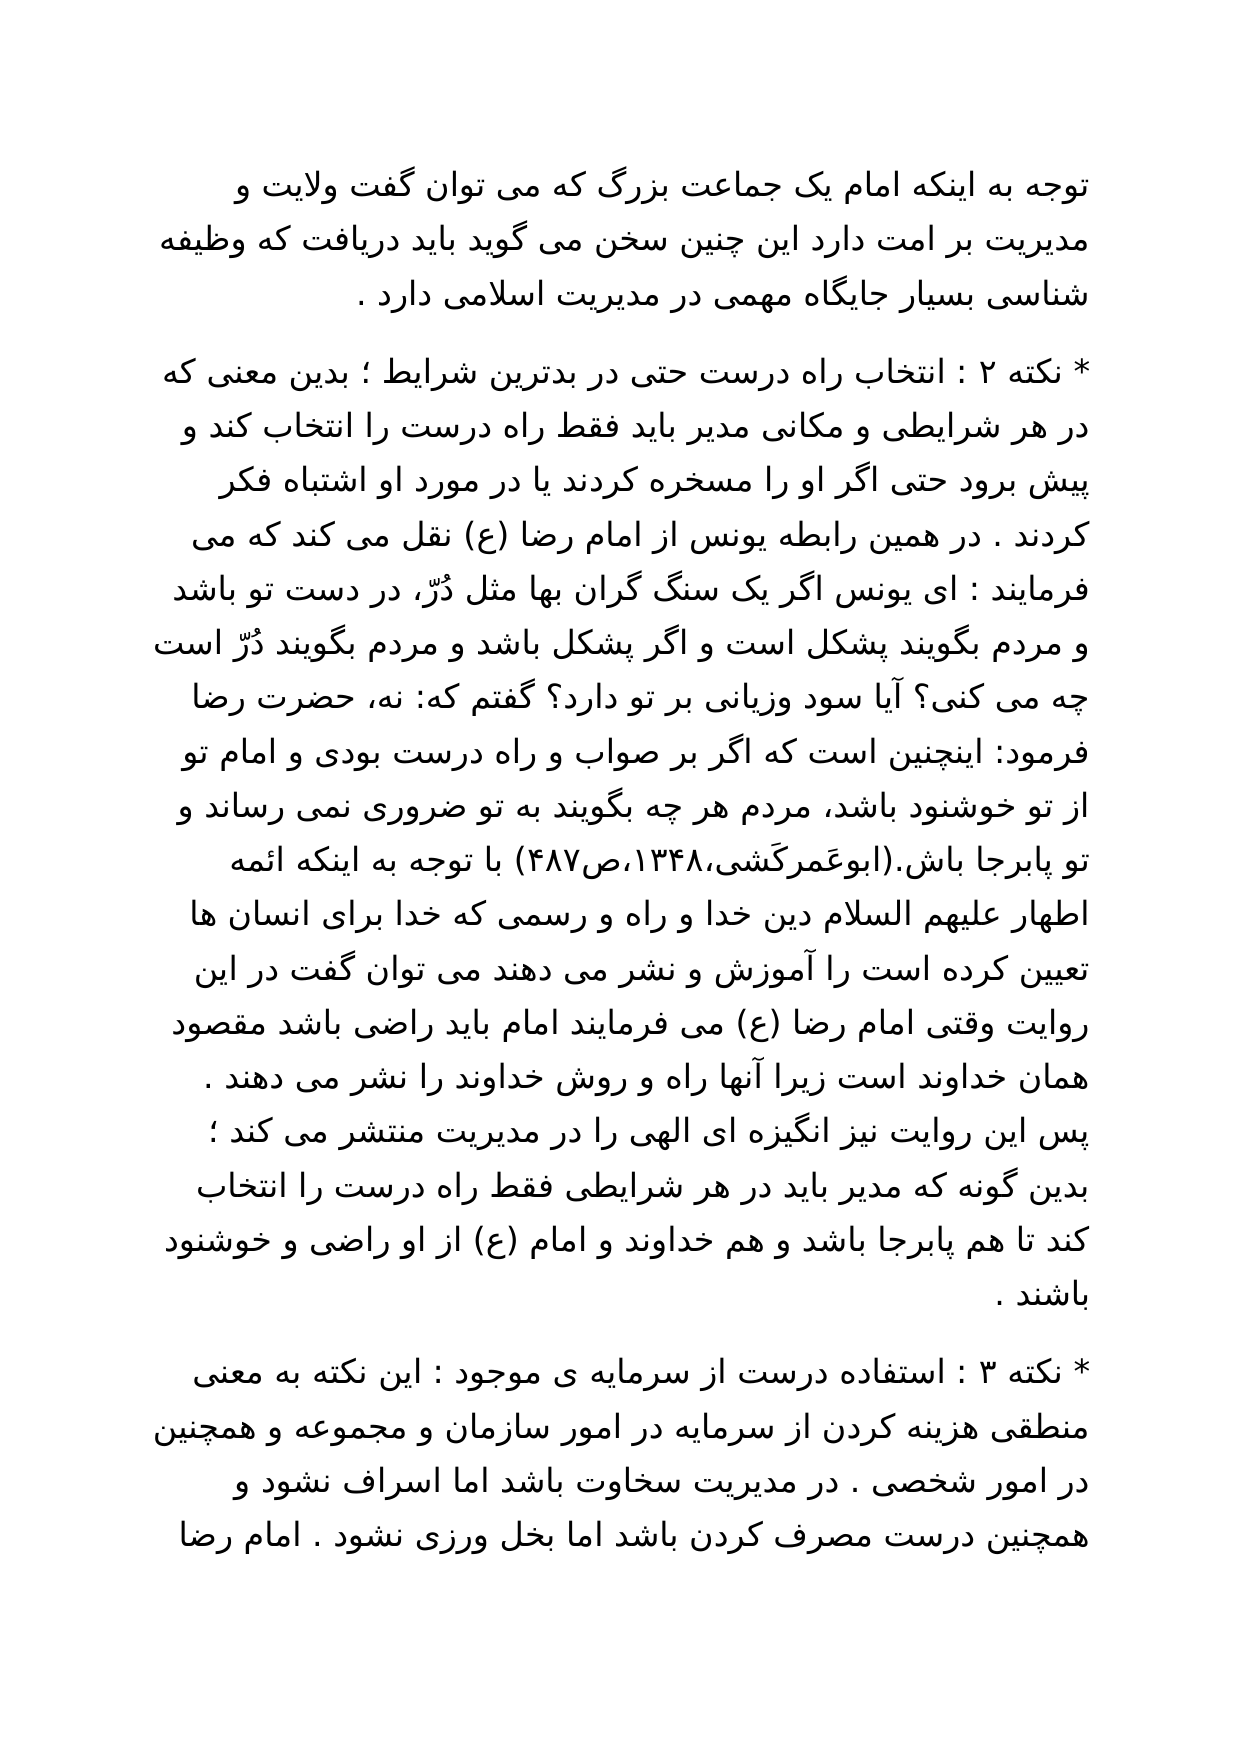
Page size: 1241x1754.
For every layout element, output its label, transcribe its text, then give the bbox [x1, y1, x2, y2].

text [150, 1338, 1090, 1555]
text * نکته ۲ : انتخاب راه درست حتی در بدترین شرایط ؛ بدین معنی که در هر شرایطی و مکانی مدیر باید فقط راه درست را انتخاب کند و پیش برود حتی اگر او را مسخره کردند یا در مورد او اشتباه فکر کردند . در همین رابطه یونس از امام رضا (ع) نقل می کند که می فرمایند : ای یونس اگر یک سنگ گران بها مثل دُرّ، در دست تو باشد و مردم بگویند پشکل است و اگر پشکل باشد و مردم بگویند دُرّ است چه می کنی؟ آیا سود وزیانی بر تو دارد؟ گفتم که: نه، حضرت رضا فرمود: اینچنین است که اگر بر صواب و راه درست بودی و امام تو از تو خوشنود باشد، مردم هر چه بگویند به تو ضروری نمی رساند و تو پابرجا باش.(ابوعَمرکَشی،۱۳۴۸،ص۴۸۷) با توجه به اینکه ائمه اطهار علیهم السلام دین خدا و راه و رسمی که خدا برای انسان ها تعیین کرده است را آموزش و نشر می دهند می توان گفت در این روایت وقتی امام رضا (ع) می فرمایند امام باید راضی باشد مقصود همان خداوند است زیرا آنها راه و روش خداوند را نشر می دهند . پس این روایت نیز انگیزه ای الهی را در مدیریت منتشر می کند ؛ بدین گونه که مدیر باید در هر شرایطی فقط راه درست را انتخاب کند تا هم پابرجا باشد و هم خداوند و امام (ع) از او راضی و خوشنود باشند . [150, 337, 1090, 1314]
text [150, 150, 1090, 313]
